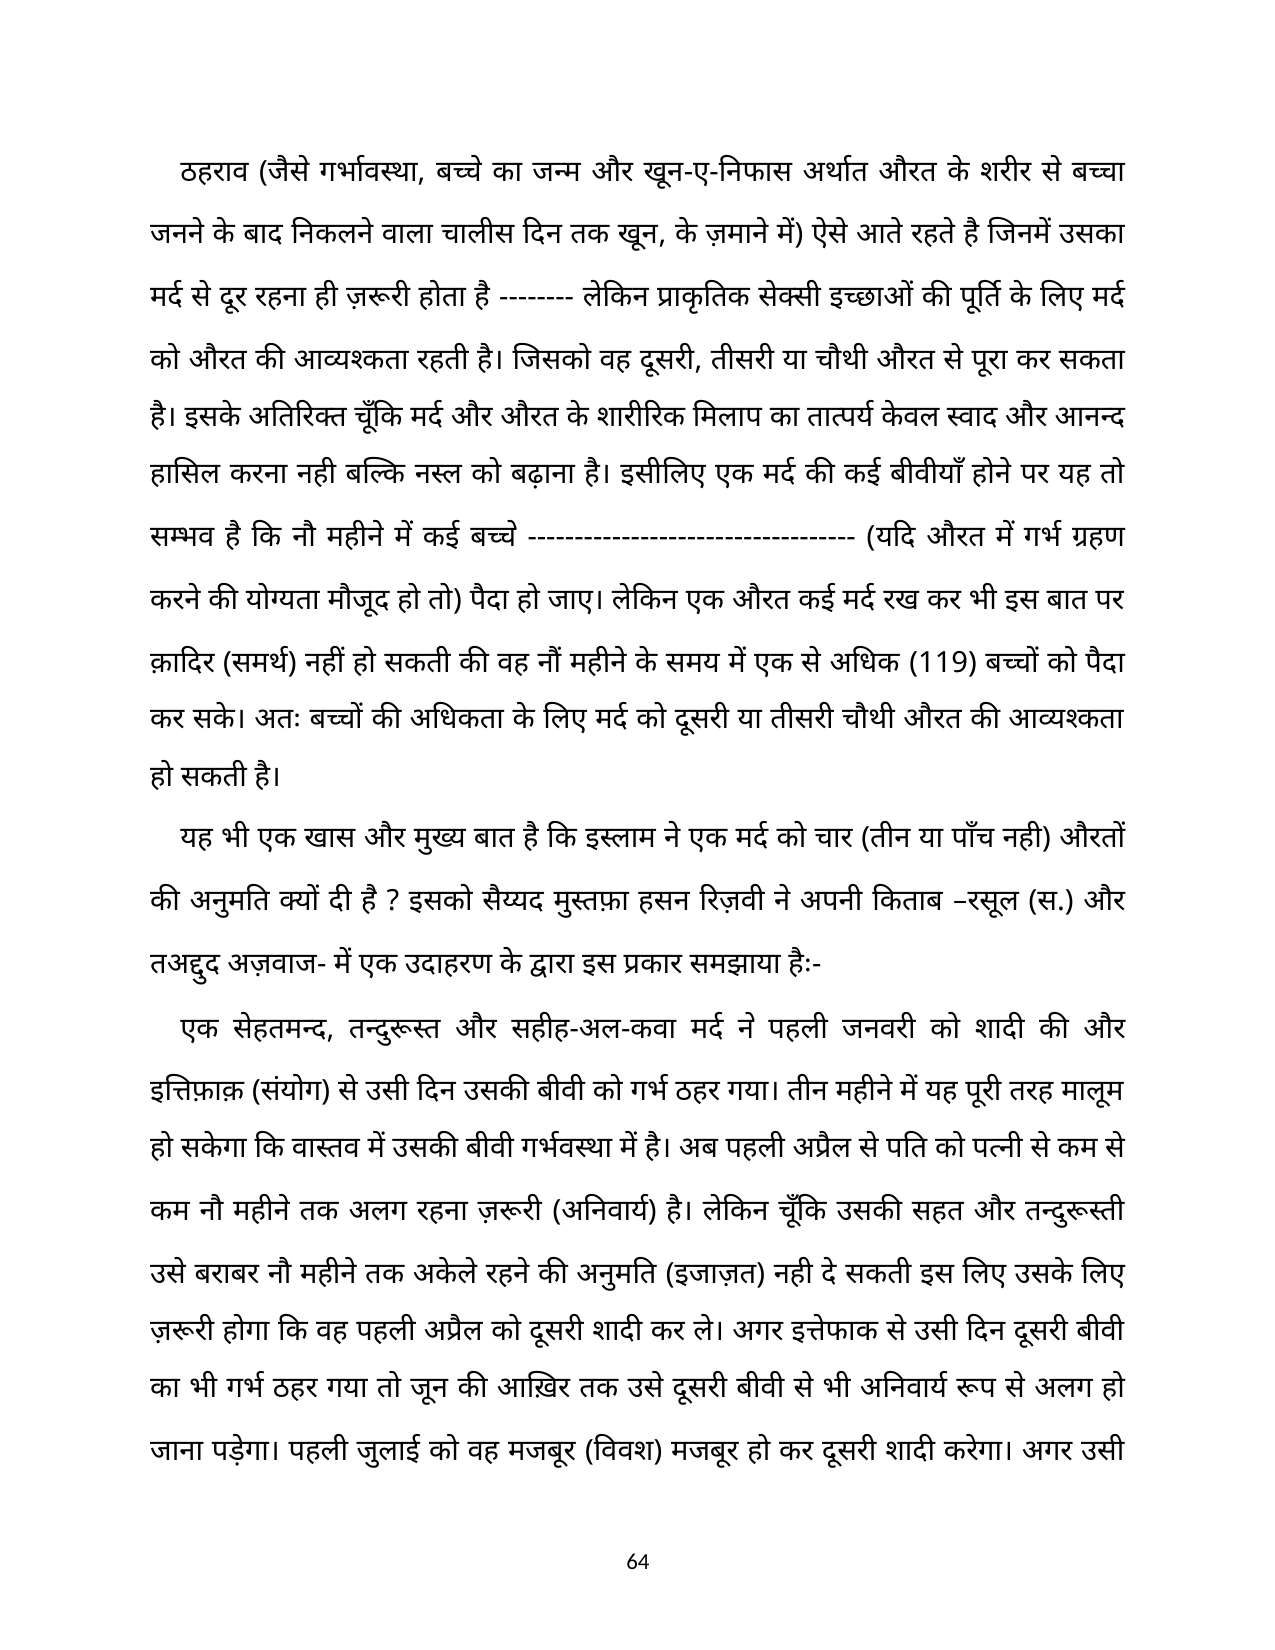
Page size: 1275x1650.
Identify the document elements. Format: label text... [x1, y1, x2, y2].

text यह भी एक खास और मुख्य बात है कि इस्लाम ने एक मर्द को चार (तीन या पाँच नही) औरतों की अनुमति क्यों दी है ? इसको सैय्यद मुस्तफ़ा हसन रिज़वी ने अपनी किताब –रसूल (स.) और तअद्दुद अज़वाज- में एक उदाहरण के द्वारा इस प्रकार समझाया हैः- [150, 817, 1125, 985]
text ठहराव (जैसे गर्भावस्था, बच्चे का जन्म और खून-ए-निफास अर्थात औरत के शरीर से बच्चा जनने के बाद निकलने वाला चालीस दिन तक खून, के ज़माने में) ऐसे आते रहते है जिनमें उसका मर्द से दूर रहना ही ज़रूरी होता है -------- लेकिन प्राकृतिक सेक्सी इच्छाओं की पूर्ति के लिए मर्द को औरत की आव्यश्कता रहती है। जिसको वह दूसरी, तीसरी या चौथी औरत से पूरा कर सकता है। इसके अतिरिक्त चूँकि मर्द और औरत के शारीरिक मिलाप का तात्पर्य केवल स्वाद और आनन्द हासिल करना नही बल्कि नस्ल को बढ़ाना है। इसीलिए एक मर्द की कई बीवीयाँ होने पर यह तो सम्भव है कि नौ महीने में कई बच्चे ----------------------------------- (यदि औरत में गर्भ ग्रहण करने की योग्यता मौजूद हो तो) पैदा हो जाए। लेकिन एक औरत कई मर्द रख कर भी इस बात पर क़ादिर (समर्थ) नहीं हो सकती की वह नौं महीने के समय में एक से अधिक (119) बच्चों को पैदा कर सके। अतः बच्चों की अधिकता के लिए मर्द को दूसरी या तीसरी चौथी औरत की आव्यश्कता हो सकती है। [150, 150, 1125, 798]
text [150, 1007, 1125, 1472]
